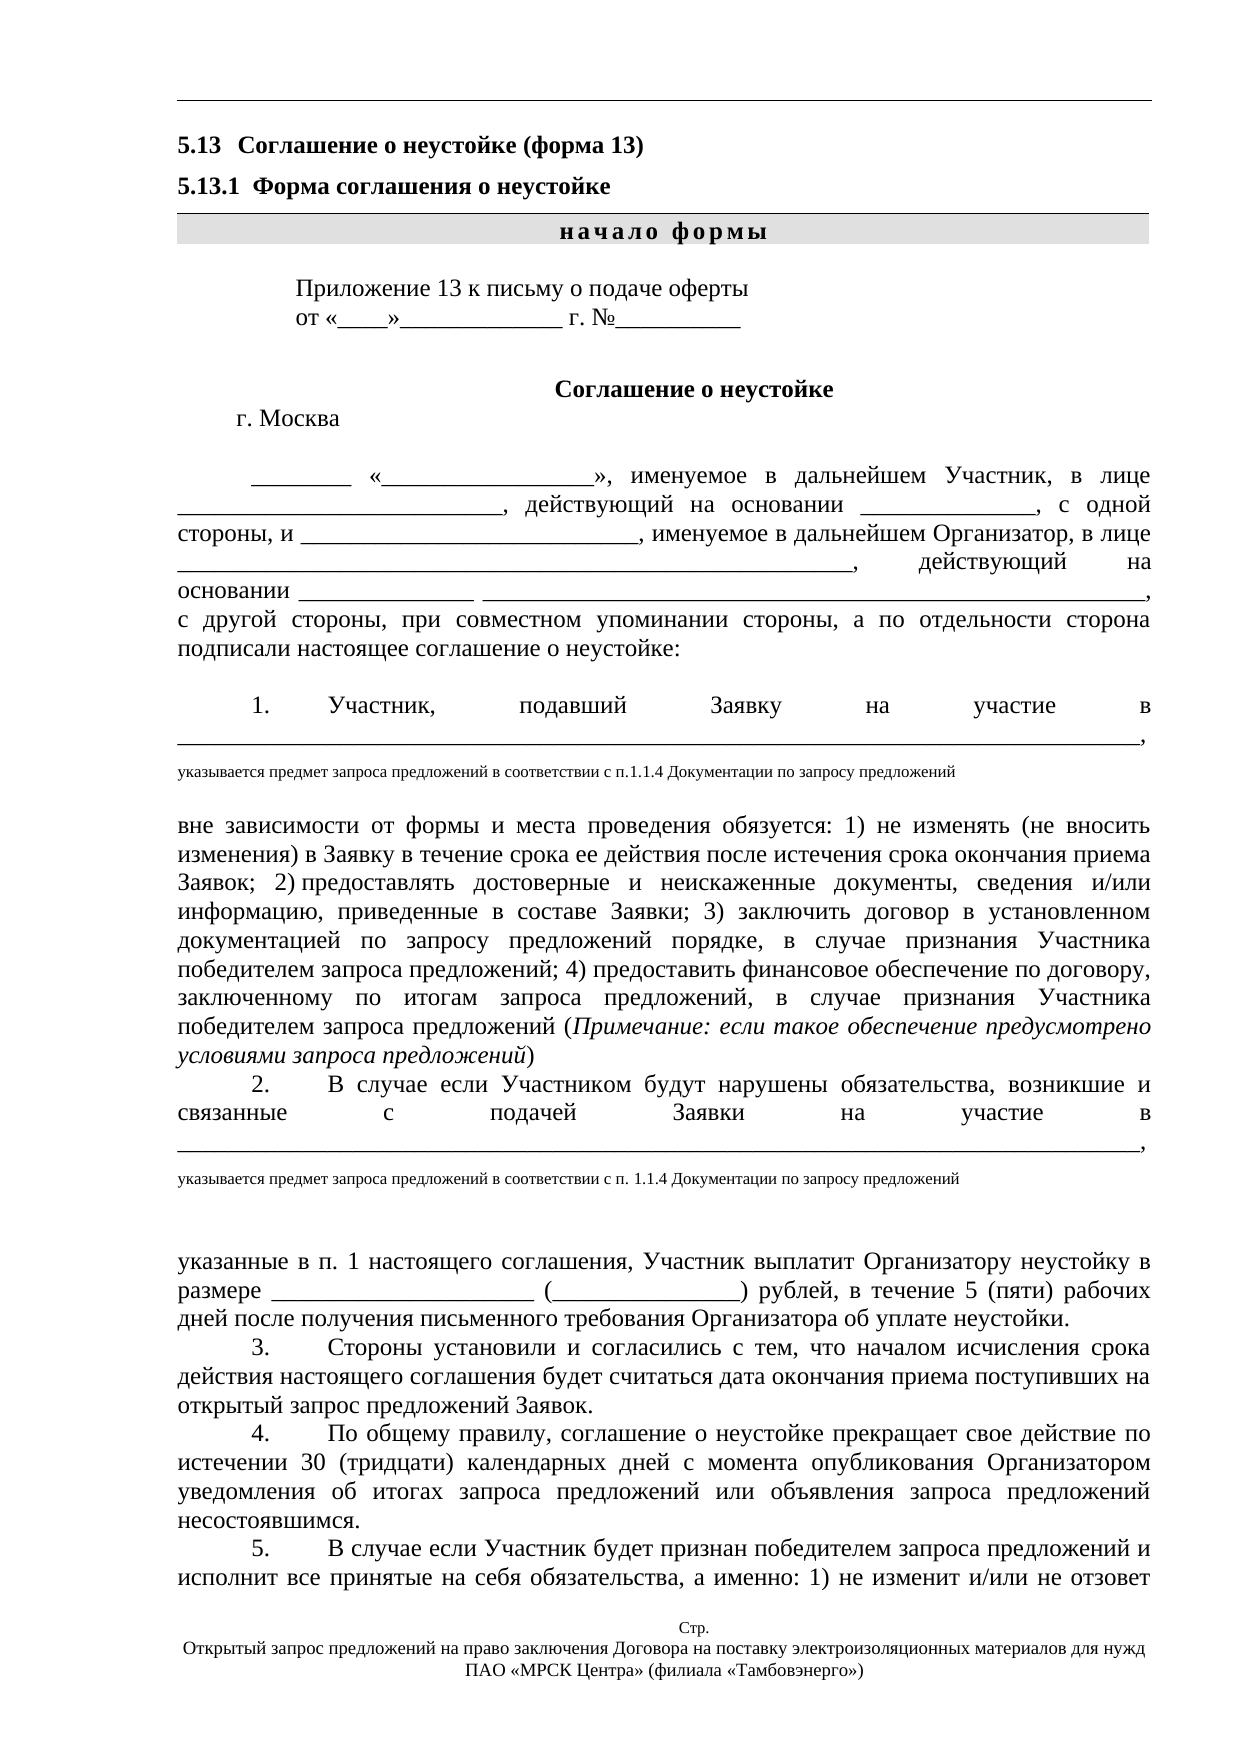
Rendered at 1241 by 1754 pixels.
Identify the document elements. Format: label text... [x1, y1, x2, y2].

text ________ «_________________», именуемое в дальнейшем Участник, в лице __________________________, действующий на основании ______________, с одной стороны, и ___________________________, именуемое в дальнейшем Организатор, в лице ______________________________________________________, действующий на основании ______________ _____________________________________________________, с другой стороны, при совместном упоминании стороны, а по отдельности сторона подписали настоящее соглашение о неустойке: [177, 460, 1152, 661]
list В случае если Участником будут нарушены обязательства, возникшие и связанные с подачей Заявки на участие в _____________________________________________________________________________, [177, 1069, 1152, 1155]
text начало формы [177, 214, 1149, 244]
text Приложение 13 к письму о подаче оферты от «____»_____________ г. №__________ [295, 273, 1152, 331]
text вне зависимости от формы и места проведения обязуется: 1) не изменять (не вносить изменения) в Заявку в течение срока ее действия после истечения срока окончания приема Заявок; 2) предоставлять достоверные и неискаженные документы, сведения и/или информацию, приведенные в составе Заявки; 3) заключить договор в установленном документацией по запросу предложений порядке, в случае признания Участника победителем запроса предложений; 4) предоставить финансовое обеспечение по договору, заключенному по итогам запроса предложений, в случае признания Участника победителем запроса предложений (Примечание: если такое обеспечение предусмотрено условиями запроса предложений) [177, 810, 1152, 1069]
text г. Москва [177, 403, 1152, 431]
text указывается предмет запроса предложений в соответствии с п. 1.1.4 Документации по запросу предложений [177, 1155, 1152, 1188]
subtitle Форма соглашения о неустойке [177, 171, 1152, 200]
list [177, 1533, 1152, 1591]
text указанные в п. 1 настоящего соглашения, Участник выплатит Организатору неустойку в размере _____________________ (_______________) рублей, в течение 5 (пяти) рабочих дней после получения письменного требования Организатора об уплате неустойки. [177, 1246, 1152, 1332]
subtitle Соглашение о неустойке (форма 13) [177, 130, 1152, 159]
list По общему правилу, соглашение о неустойке прекращает свое действие по истечении 30 (тридцати) календарных дней с момента опубликования Организатором уведомления об итогах запроса предложений или объявления запроса предложений несостоявшимся. [177, 1418, 1152, 1533]
text указывается предмет запроса предложений в соответствии с п.1.1.4 Документации по запросу предложений [177, 748, 1152, 781]
text Соглашение о неустойке [177, 374, 1152, 403]
list Участник, подавший Заявку на участие в _____________________________________________________________________________, [177, 690, 1152, 748]
list Стороны установили и согласились с тем, что началом исчисления срока действия настоящего соглашения будет считаться дата окончания приема поступивших на открытый запрос предложений Заявок. [177, 1332, 1152, 1418]
